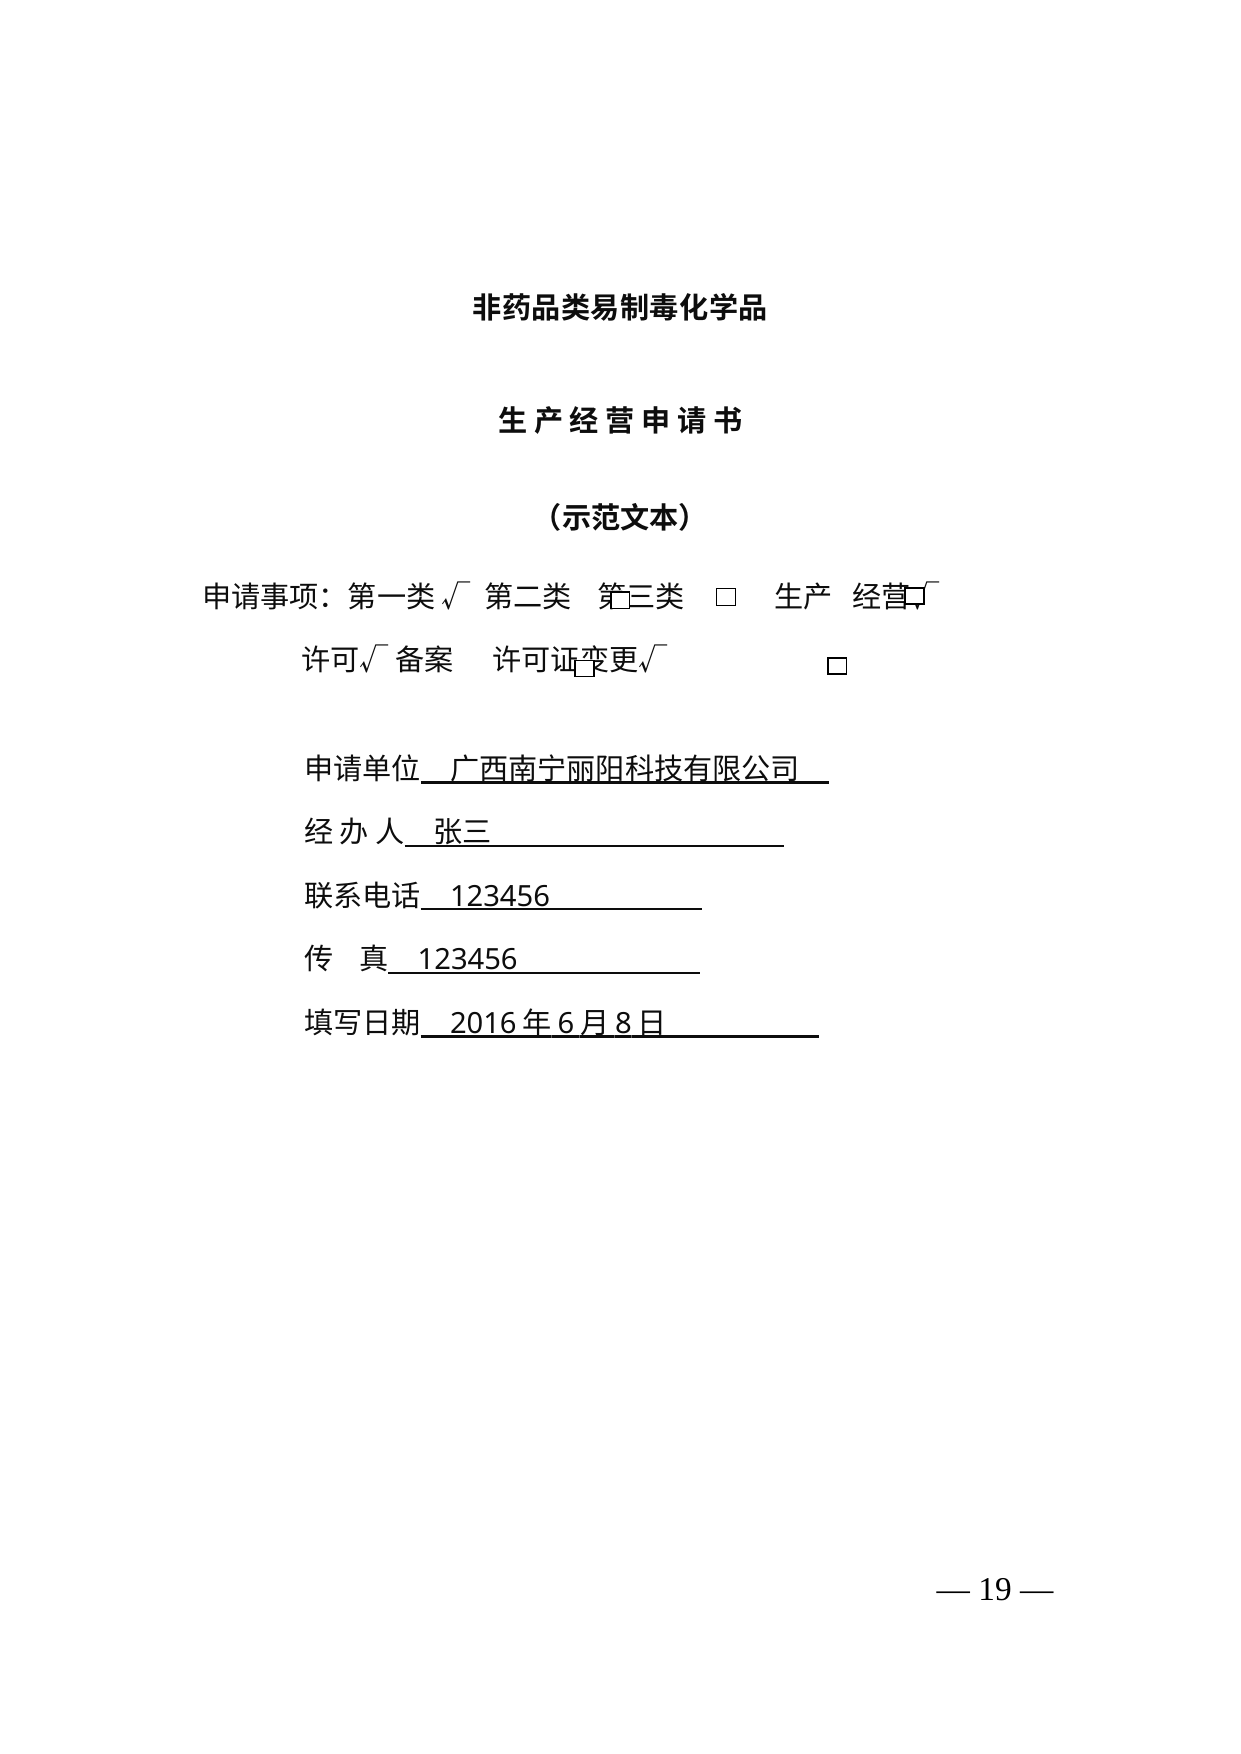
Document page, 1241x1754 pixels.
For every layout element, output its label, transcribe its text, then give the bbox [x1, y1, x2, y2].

text 非药品类易制毒化学品 [187, 284, 1053, 326]
text 申请单位 广西南宁丽阳科技有限公司 [187, 745, 1053, 788]
text 生 产 经 营 申 请 书 [187, 398, 1053, 440]
text 联系电话 123456 [187, 872, 1053, 914]
text 经 办 人 张三 [187, 809, 1053, 851]
text 传 真 123456 [187, 936, 1053, 978]
text 填写日期 2016年6月8日 [187, 999, 1053, 1042]
text 申请事项：第一类 √ 第二类 第三类 生产 经营√ [187, 558, 1053, 616]
text （示范文本） [187, 495, 1053, 537]
text 许可√ 备案 许可证变更√ [187, 637, 1053, 679]
